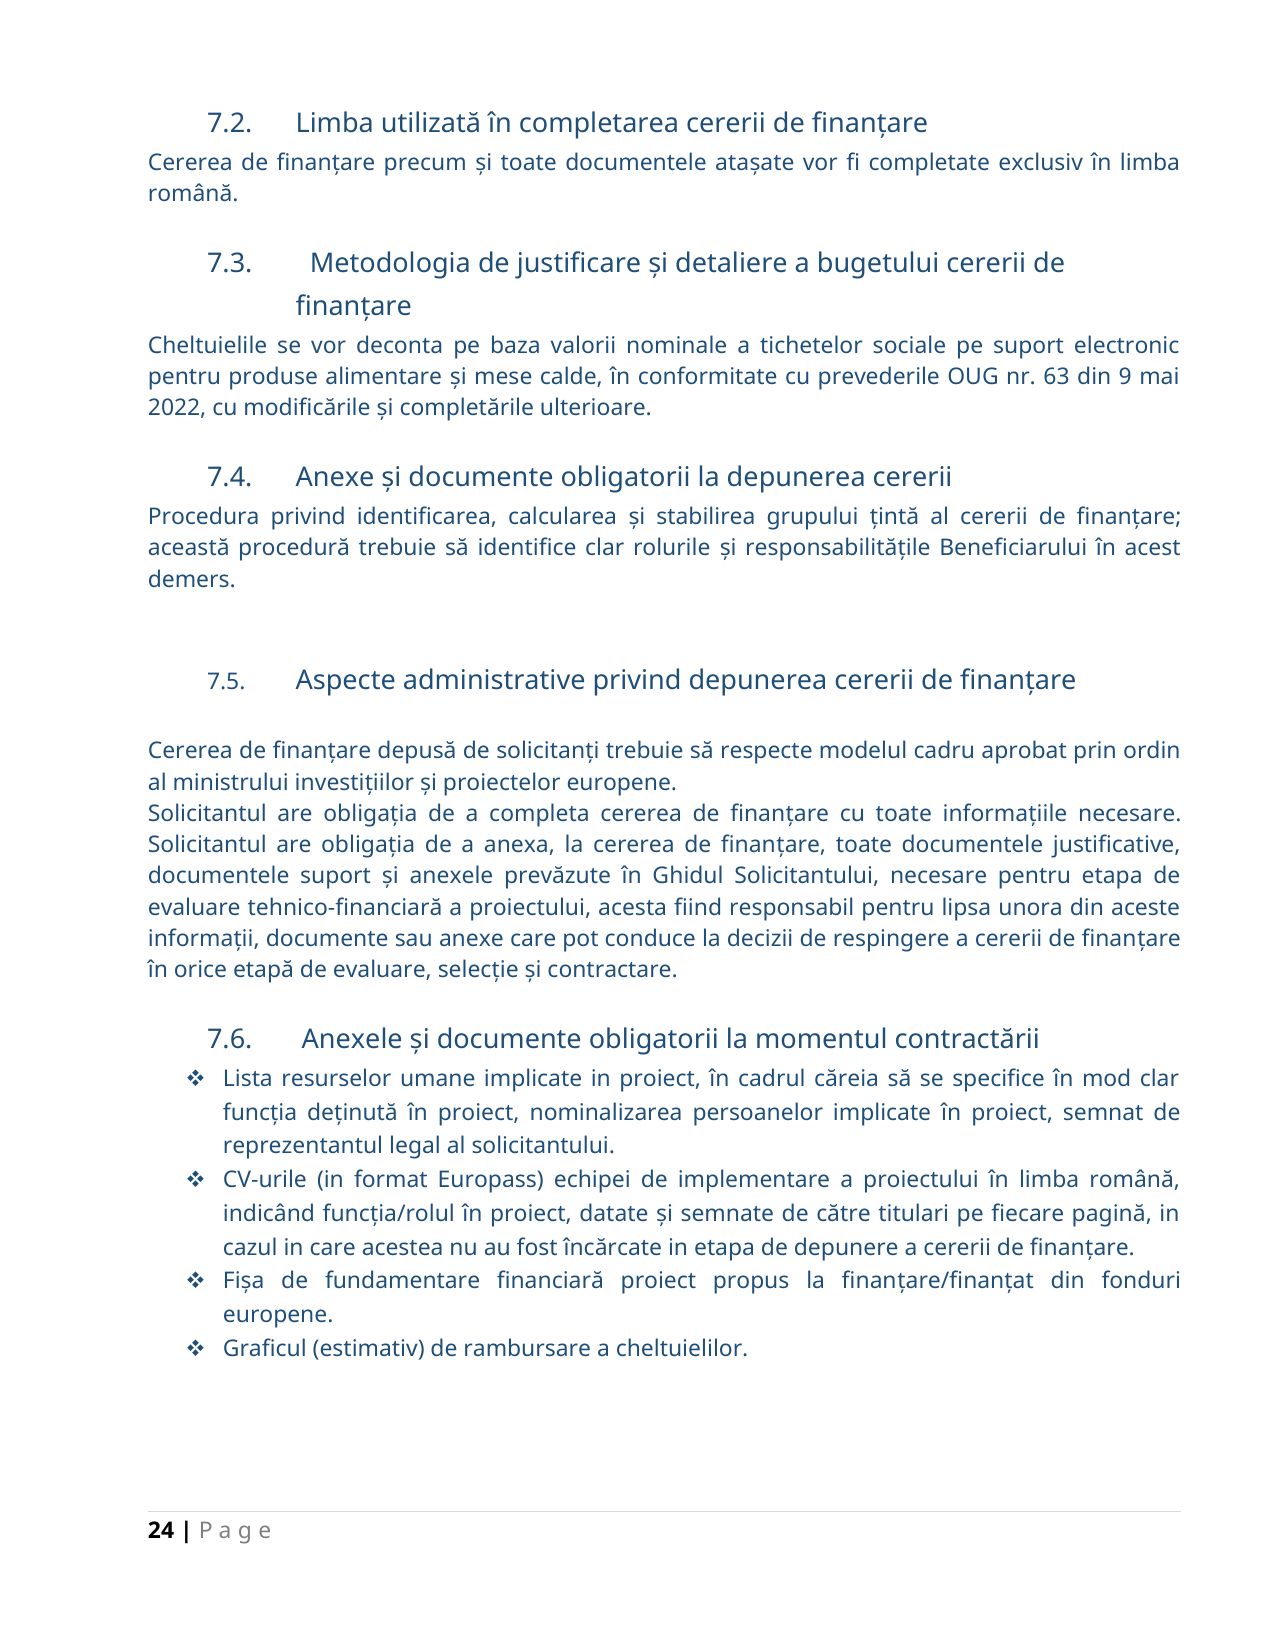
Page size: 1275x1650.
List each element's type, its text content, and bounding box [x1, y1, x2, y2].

list CV-urile (in format Europass) echipei de implementare a proiectului în limba română, indicând funcția/rolul în proiect, datate şi semnate de către titulari pe fiecare pagină, in cazul in care acestea nu au fost încărcate in etapa de depunere a cererii de finanțare. [185, 1163, 1181, 1262]
list Fișa de fundamentare financiară proiect propus la finanțare/finanțat din fonduri europene. [185, 1264, 1181, 1329]
list Lista resurselor umane implicate in proiect, în cadrul căreia să se specifice în mod clar funcția deținută în proiect, nominalizarea persoanelor implicate în proiect, semnat de reprezentantul legal al solicitantului. [185, 1062, 1181, 1161]
text Cererea de finanțare precum și toate documentele atașate vor fi completate exclusiv în limba română. [148, 146, 1181, 208]
text Cererea de finanțare depusă de solicitanți trebuie să respecte modelul cadru aprobat prin ordin al ministrului investițiilor și proiectelor europene. [148, 734, 1181, 797]
subtitle Limba utilizată în completarea cererii de finanţare [207, 103, 1181, 140]
text Procedura privind identificarea, calcularea și stabilirea grupului țintă al cererii de finanțare; această procedură trebuie să identifice clar rolurile și responsabilitățile Beneficiarului în acest demers. [148, 500, 1181, 594]
list Graficul (estimativ) de rambursare a cheltuielilor. [185, 1332, 1181, 1363]
subtitle Metodologia de justificare şi detaliere a bugetului cererii de finanţare [207, 244, 1181, 323]
text Cheltuielile se vor deconta pe baza valorii nominale a tichetelor sociale pe suport electronic pentru produse alimentare și mese calde, în conformitate cu prevederile OUG nr. 63 din 9 mai 2022, cu modificările și completările ulterioare. [148, 328, 1181, 422]
text Solicitantul are obligația de a completa cererea de finanțare cu toate informațiile necesare. Solicitantul are obligația de a anexa, la cererea de finanțare, toate documentele justificative, documentele suport și anexele prevăzute în Ghidul Solicitantului, necesare pentru etapa de evaluare tehnico-financiară a proiectului, acesta fiind responsabil pentru lipsa unora din aceste informații, documente sau anexe care pot conduce la decizii de respingere a cererii de finanțare în orice etapă de evaluare, selecție și contractare. [148, 797, 1181, 984]
subtitle Anexe şi documente obligatorii la depunerea cererii [207, 458, 1181, 494]
subtitle Anexele şi documente obligatorii la momentul contractării [207, 1019, 1181, 1056]
subtitle Aspecte administrative privind depunerea cererii de finanţare [207, 661, 1181, 697]
